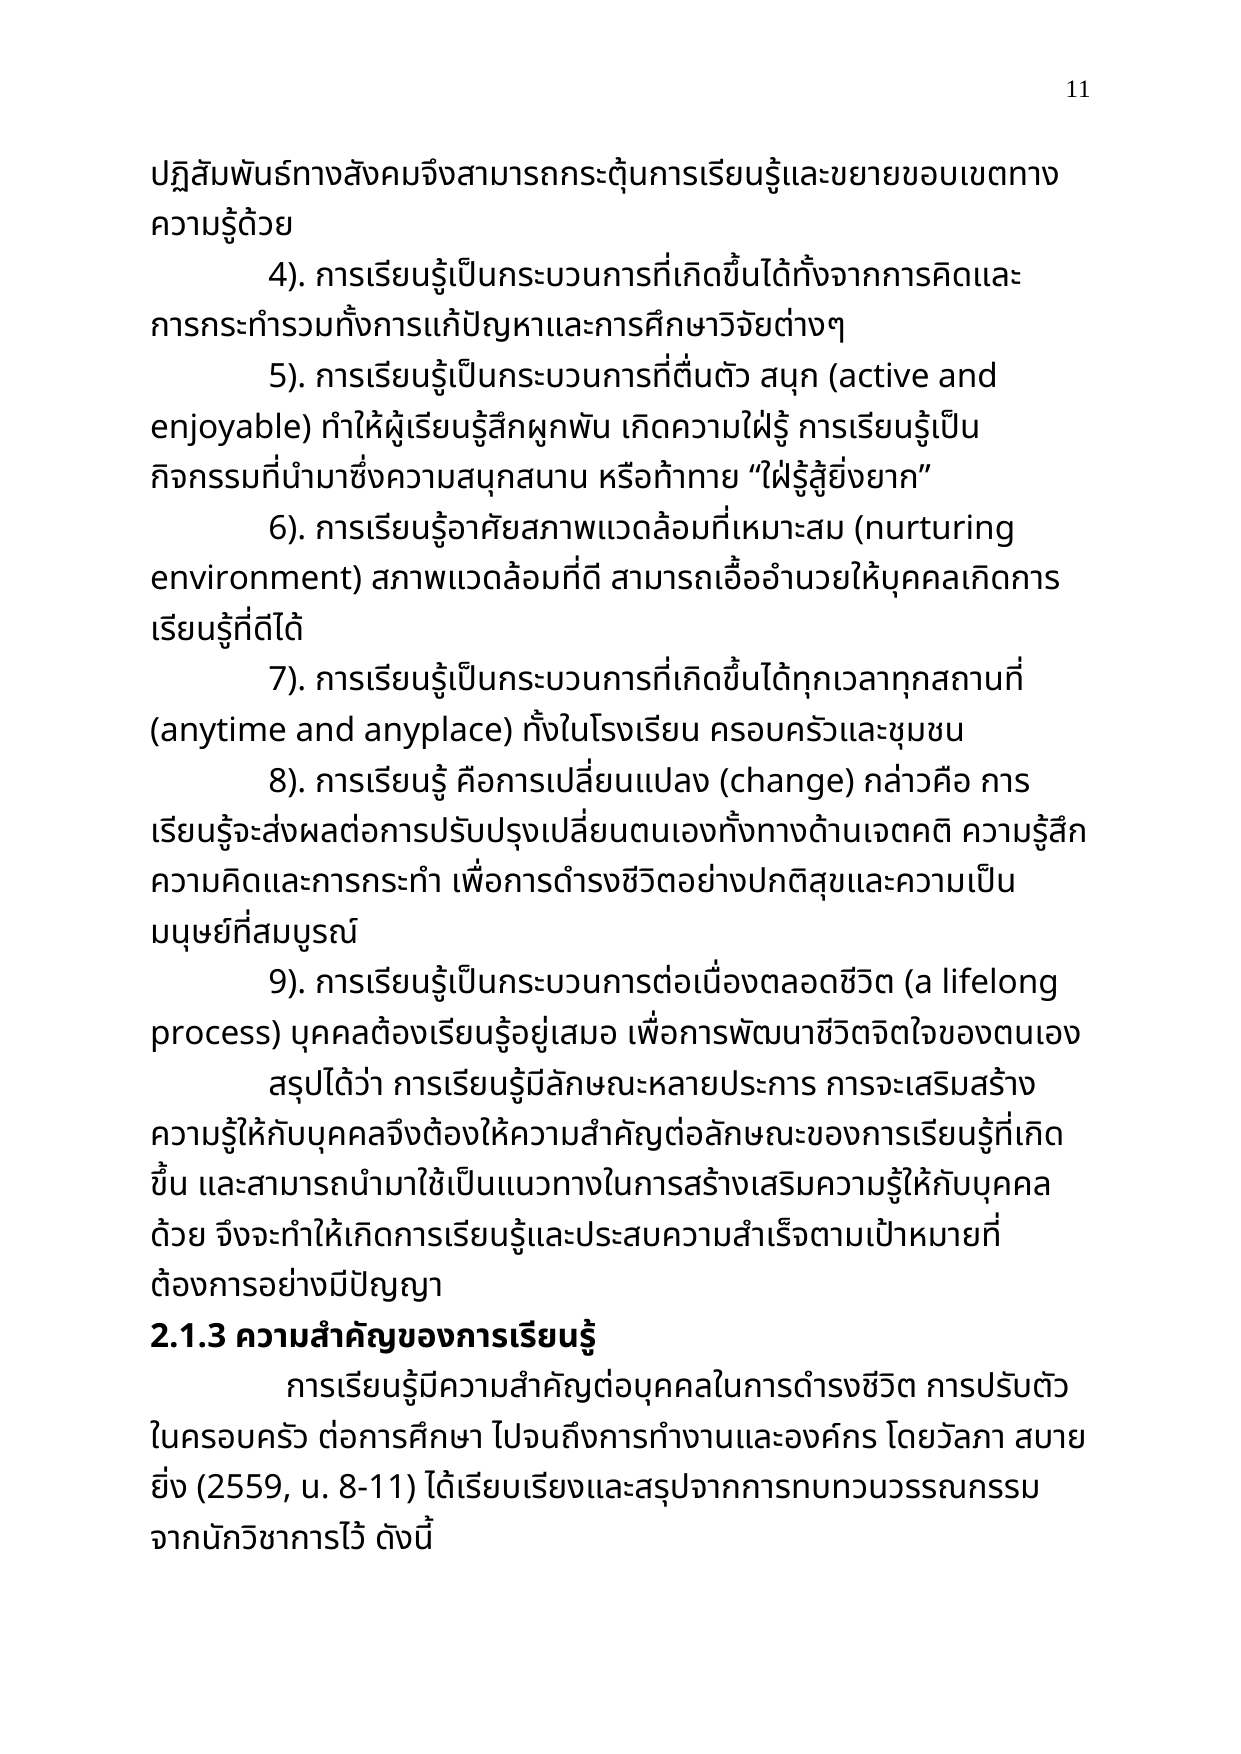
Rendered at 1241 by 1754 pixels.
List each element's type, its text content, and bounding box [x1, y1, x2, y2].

text 6). การเรียนรู้อาศัยสภาพแวดล้อมที่เหมาะสม (nurturing environment) สภาพแวดล้อมที่ดี สามารถเอื้ออำนวยให้บุคคลเกิดการเรียนรู้ที่ดีได้ [150, 503, 1090, 655]
text 7). การเรียนรู้เป็นกระบวนการที่เกิดขึ้นได้ทุกเวลาทุกสถานที่ (anytime and anyplace) ทั้งในโรงเรียน ครอบครัวและชุมชน [150, 655, 1090, 756]
text 9). การเรียนรู้เป็นกระบวนการต่อเนื่องตลอดชีวิต (a lifelong process) บุคคลต้องเรียนรู้อยู่เสมอ เพื่อการพัฒนาชีวิตจิตใจของตนเอง [150, 958, 1090, 1059]
text 2.1.3 ความสำคัญของการเรียนรู้ [150, 1312, 1090, 1362]
text การเรียนรู้มีความสำคัญต่อบุคคลในการดำรงชีวิต การปรับตัวในครอบครัว ต่อการศึกษา ไปจนถึงการทำงานและองค์กร โดยวัลภา สบายยิ่ง (2559, น. 8-11) ได้เรียบเรียงและสรุปจากการทบทวนวรรณกรรมจากนักวิชาการไว้ ดังนี้ [150, 1362, 1090, 1564]
text 5). การเรียนรู้เป็นกระบวนการที่ตื่นตัว สนุก (active and enjoyable) ทำให้ผู้เรียนรู้สึกผูกพัน เกิดความใฝ่รู้ การเรียนรู้เป็นกิจกรรมที่นำมาซึ่งความสนุกสนาน หรือท้าทาย “ใฝ่รู้สู้ยิ่งยาก” [150, 352, 1090, 503]
text 8). การเรียนรู้ คือการเปลี่ยนแปลง (change) กล่าวคือ การเรียนรู้จะส่งผลต่อการปรับปรุงเปลี่ยนตนเองทั้งทางด้านเจตคติ ความรู้สึก ความคิดและการกระทำ เพื่อการดำรงชีวิตอย่างปกติสุขและความเป็นมนุษย์ที่สมบูรณ์ [150, 756, 1090, 958]
text 4). การเรียนรู้เป็นกระบวนการที่เกิดขึ้นได้ทั้งจากการคิดและการกระทำรวมทั้งการแก้ปัญหาและการศึกษาวิจัยต่างๆ [150, 251, 1090, 352]
text สรุปได้ว่า การเรียนรู้มีลักษณะหลายประการ การจะเสริมสร้างความรู้ให้กับบุคคลจึงต้องให้ความสำคัญต่อลักษณะของการเรียนรู้ที่เกิดขึ้น และสามารถนำมาใช้เป็นแนวทางในการสร้างเสริมความรู้ให้กับบุคคลด้วย จึงจะทำให้เกิดการเรียนรู้และประสบความสำเร็จตามเป้าหมายที่ต้องการอย่างมีปัญญา [150, 1059, 1090, 1312]
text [150, 150, 1090, 251]
